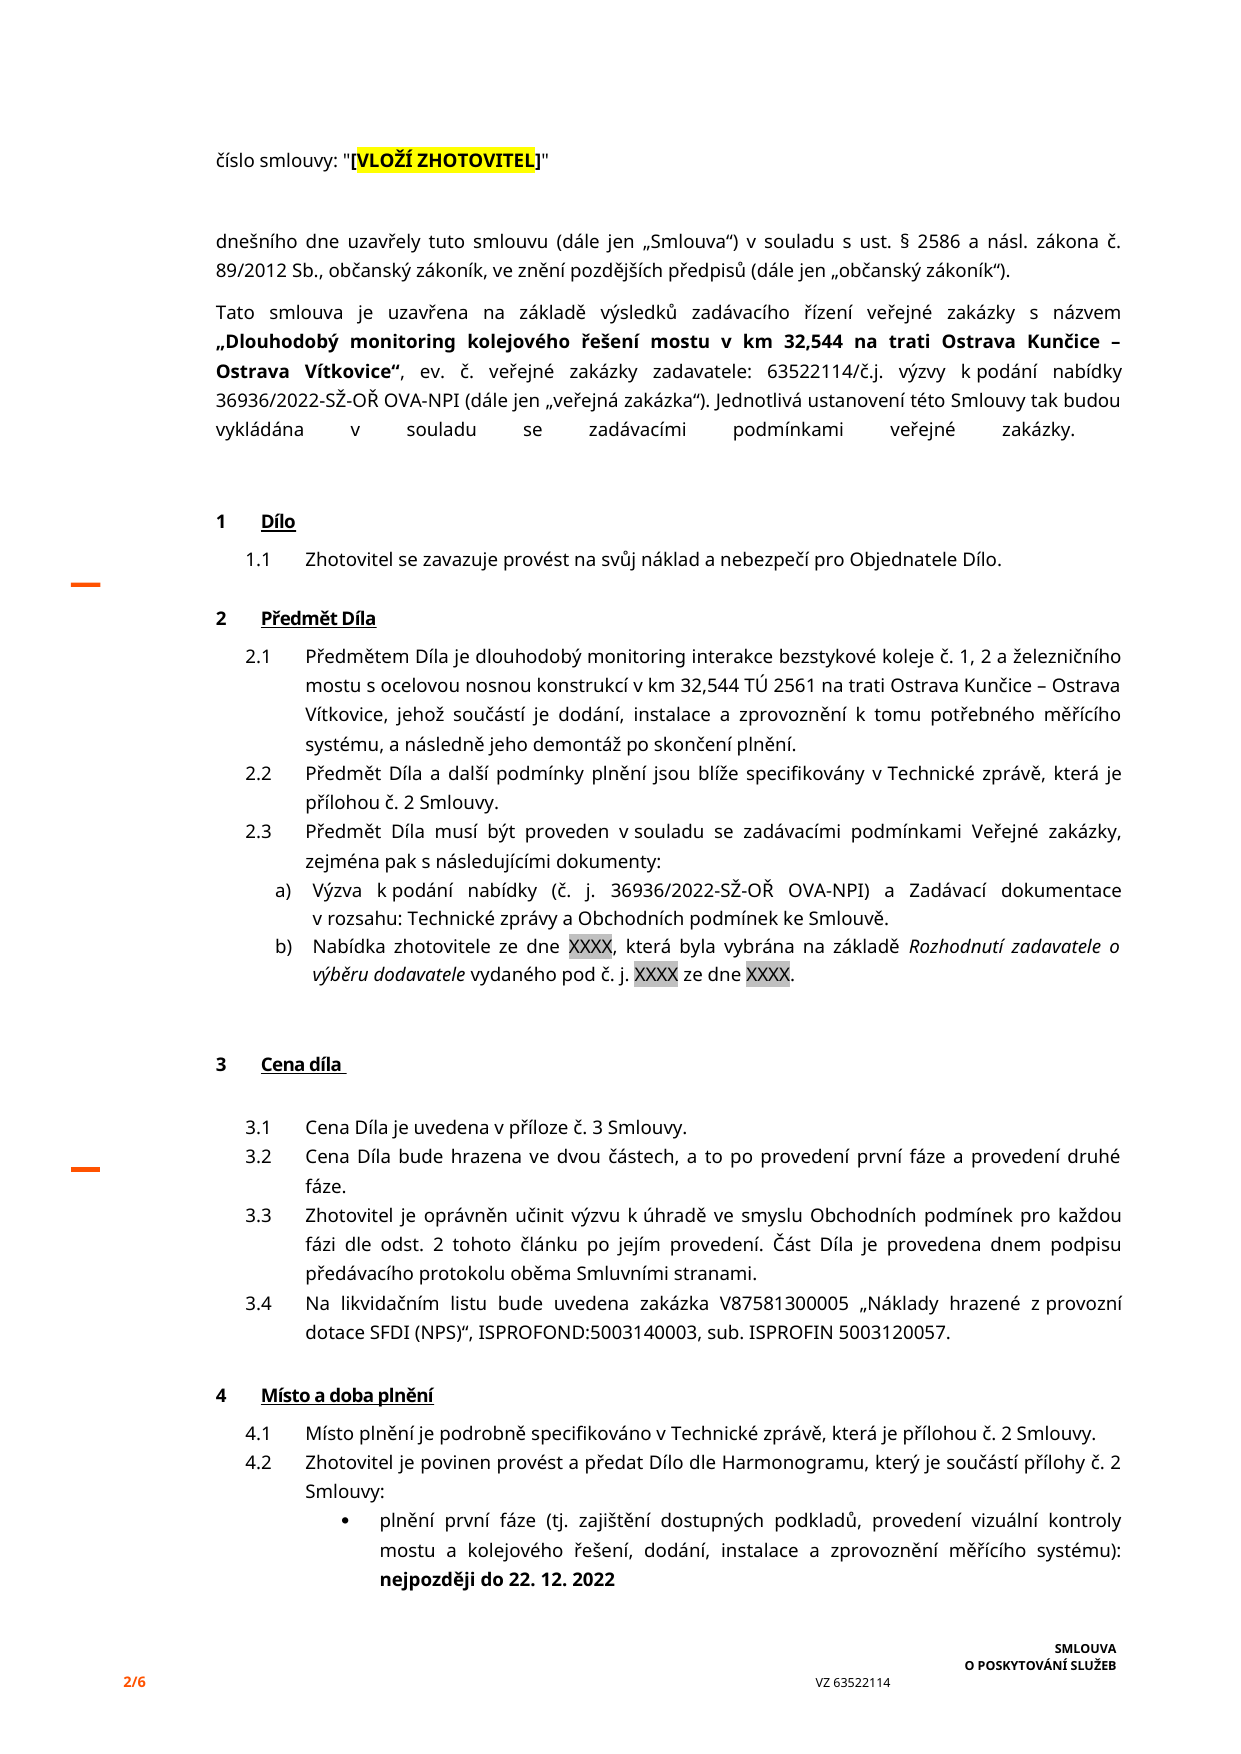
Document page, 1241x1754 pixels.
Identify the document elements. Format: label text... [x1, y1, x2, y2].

list Nabídka zhotovitele ze dne XXXX, která byla vybrána na základě Rozhodnutí zadavatele o výběru dodavatele vydaného pod č. j. XXXX ze dne XXXX. [275, 933, 1122, 987]
subtitle Cena díla [216, 1051, 1122, 1076]
subtitle Dílo [216, 508, 1122, 534]
subtitle Předmět Díla a další podmínky plnění jsou blíže specifikovány v Technické zprávě, která je přílohou č. 2 Smlouvy. [245, 760, 1122, 815]
subtitle Předmět Díla [216, 605, 1122, 631]
text Tato smlouva je uzavřena na základě výsledků zadávacího řízení veřejné zakázky s názvem „Dlouhodobý monitoring kolejového řešení mostu v km 32,544 na trati Ostrava Kunčice – Ostrava Vítkovice“, ev. č. veřejné zakázky zadavatele: 63522114/č.j. výzvy k podání nabídky 36936/2022-SŽ-OŘ OVA-NPI (dále jen „veřejná zakázka“). Jednotlivá ustanovení této Smlouvy tak budou vykládána v souladu se zadávacími podmínkami veřejné zakázky. [216, 299, 1122, 471]
subtitle plnění první fáze (tj. zajištění dostupných podkladů, provedení vizuální kontroly mostu a kolejového řešení, dodání, instalace a zprovoznění měřícího systému): nejpozději do 22. 12. 2022 [342, 1508, 1122, 1592]
subtitle Zhotovitel je oprávněn učinit výzvu k úhradě ve smyslu Obchodních podmínek pro každou fázi dle odst. 2 tohoto článku po jejím provedení. Část Díla je provedena dnem podpisu předávacího protokolu oběma Smluvními stranami. [245, 1202, 1122, 1286]
text číslo smlouvy: "[VLOŽÍ ZHOTOVITEL]" [216, 147, 357, 173]
subtitle Předmětem Díla je dlouhodobý monitoring interakce bezstykové koleje č. 1, 2 a železničního mostu s ocelovou nosnou konstrukcí v km 32,544 TÚ 2561 na trati Ostrava Kunčice – Ostrava Vítkovice, jehož součástí je dodání, instalace a zprovoznění k tomu potřebného měřícího systému, a následně jeho demontáž po skončení plnění. [245, 643, 1122, 757]
subtitle Na likvidačním listu bude uvedena zakázka V87581300005 „Náklady hrazené z provozní dotace SFDI (NPS)“, ISPROFOND:5003140003, sub. ISPROFIN 5003120057. [245, 1290, 1122, 1345]
list Výzva k podání nabídky (č. j. 36936/2022-SŽ-OŘ OVA-NPI) a Zadávací dokumentace v rozsahu: Technické zprávy a Obchodních podmínek ke Smlouvě. [275, 877, 1122, 931]
subtitle Místo plnění je podrobně specifikováno v Technické zprávě, která je přílohou č. 2 Smlouvy. [245, 1420, 1122, 1445]
subtitle Zhotovitel je povinen provést a předat Dílo dle Harmonogramu, který je součástí přílohy č. 2 Smlouvy: [245, 1449, 1122, 1504]
subtitle Zhotovitel se zavazuje provést na svůj náklad a nebezpečí pro Objednatele Dílo. [245, 546, 1122, 572]
subtitle Cena Díla je uvedena v příloze č. 3 Smlouvy. [245, 1114, 1122, 1140]
text číslo smlouvy: "[VLOŽÍ ZHOTOVITEL]" [535, 147, 1122, 173]
subtitle Cena Díla bude hrazena ve dvou částech, a to po provedení první fáze a provedení druhé fáze. [245, 1144, 1122, 1198]
text dnešního dne uzavřely tuto smlouvu (dále jen „Smlouva“) v souladu s ust. § 2586 a násl. zákona č. 89/2012 Sb., občanský zákoník, ve znění pozdějších předpisů (dále jen „občanský zákoník“). [216, 228, 1122, 283]
subtitle Předmět Díla musí být proveden v souladu se zadávacími podmínkami Veřejné zakázky, zejména pak s následujícími dokumenty: [245, 819, 1122, 874]
subtitle Místo a doba plnění [216, 1382, 1122, 1407]
